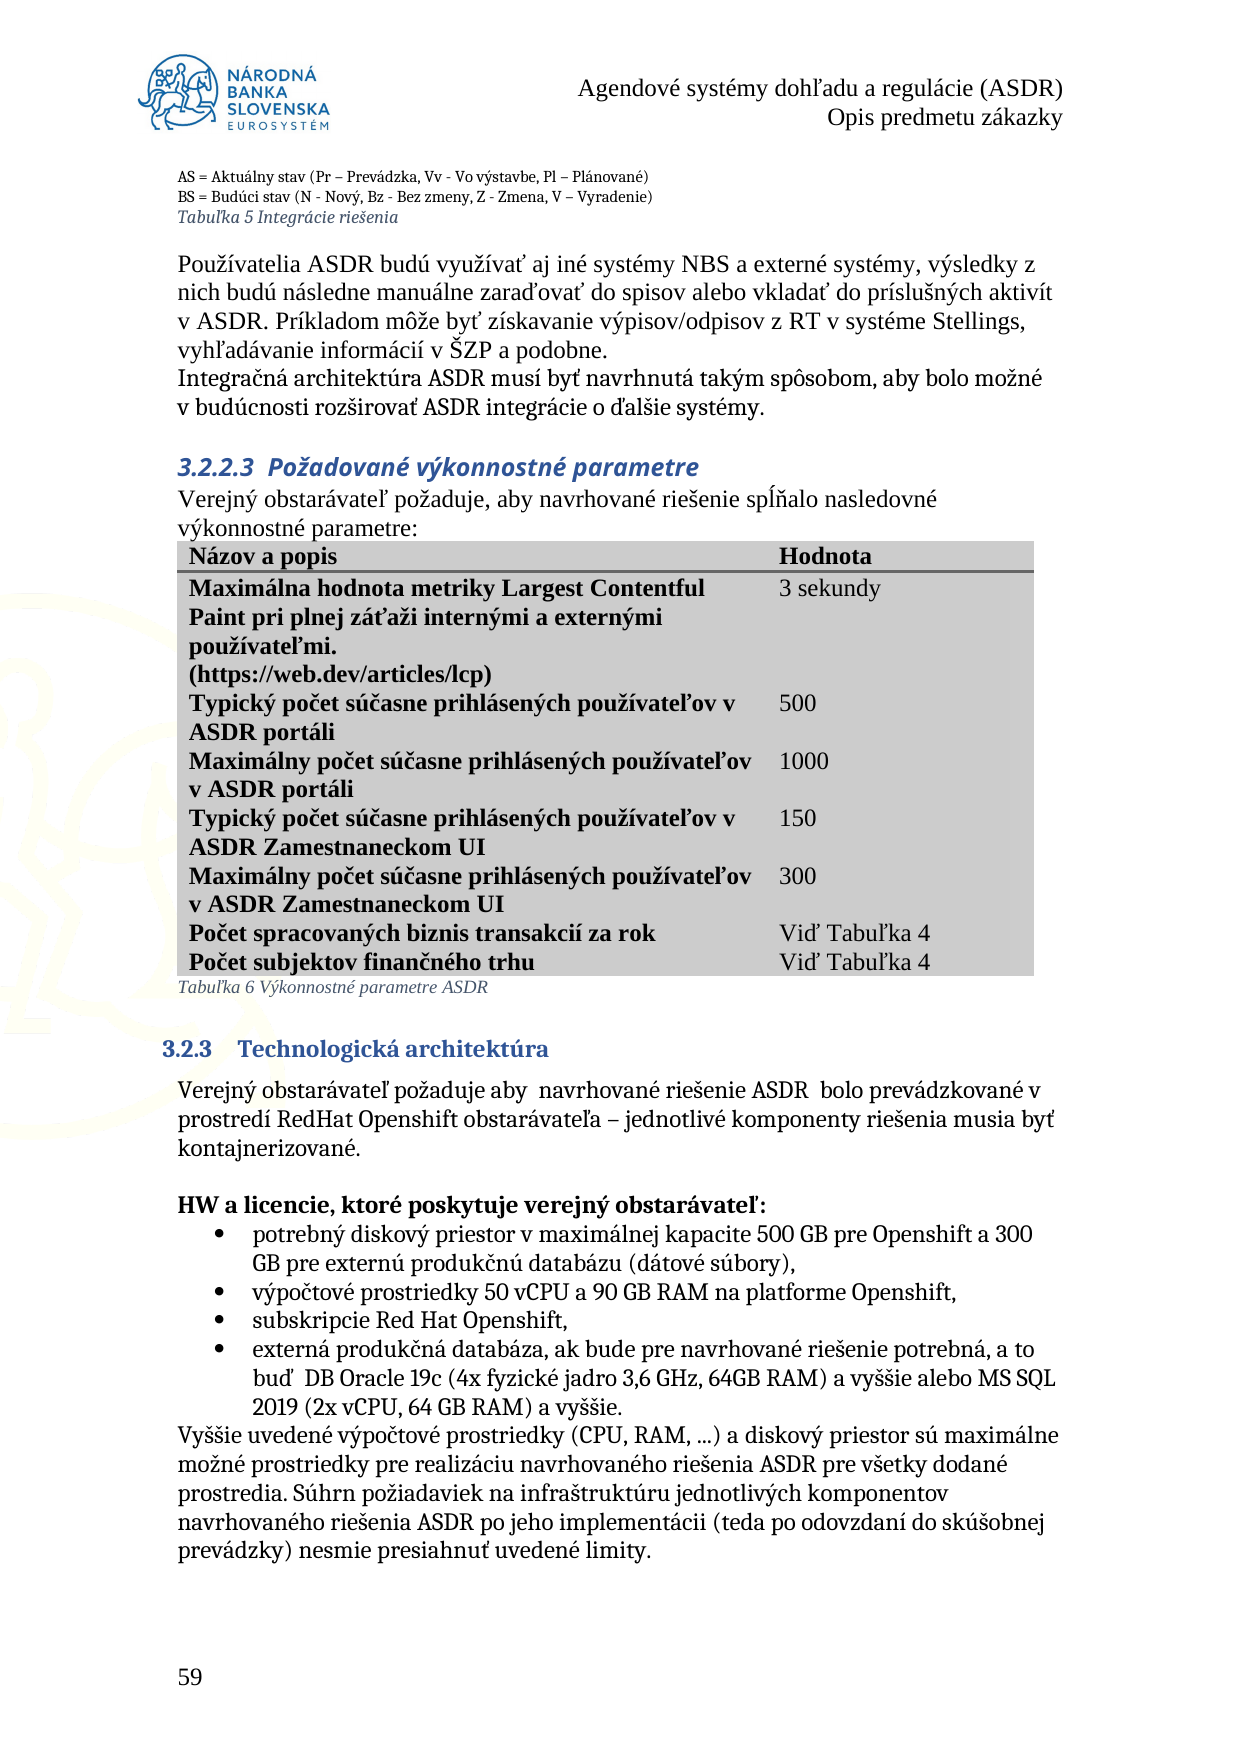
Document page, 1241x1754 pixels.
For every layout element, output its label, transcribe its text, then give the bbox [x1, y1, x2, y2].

table_cell Viď Tabuľka 4 [768, 918, 1034, 947]
list výpočtové prostriedky 50 vCPU a 90 GB RAM na platforme Openshift, [215, 1277, 1063, 1306]
list subskripcie Red Hat Openshift, [215, 1306, 1063, 1335]
text Používatelia ASDR budú využívať aj iné systémy NBS a externé systémy, výsledky z nich budú následne manuálne zaraďovať do spisov alebo vkladať do príslušných aktivít v ASDR. Príkladom môže byť získavanie výpisov/odpisov z RT v systéme Stellings, vyhľadávanie informácií v ŠZP a podobne. [177, 249, 1063, 364]
table_cell Maximálny počet súčasne prihlásených používateľov v ASDR Zamestnaneckom UI [177, 861, 768, 918]
text Tabuľka 6 Výkonnostné parametre ASDR [177, 976, 1063, 997]
text Verejný obstarávateľ požaduje aby navrhované riešenie ASDR bolo prevádzkované v prostredí RedHat Openshift obstarávateľa – jednotlivé komponenty riešenia musia byť kontajnerizované. [177, 1076, 1063, 1162]
text Verejný obstarávateľ požaduje, aby navrhované riešenie spĺňalo nasledovné výkonnostné parametre: [177, 484, 1063, 541]
picture [137, 51, 332, 134]
subtitle Technologická architektúra [162, 1035, 1063, 1064]
list externá produkčná databáza, ak bude pre navrhované riešenie potrebná, a to buď DB Oracle 19c (4x fyzické jadro 3,6 GHz, 64GB RAM) a vyššie alebo MS SQL 2019 (2x vCPU, 64 GB RAM) a vyššie. [215, 1335, 1063, 1421]
text Tabuľka Integrácie riešenia [177, 206, 1063, 228]
subtitle Požadované výkonnostné parametre [177, 450, 1063, 484]
table_cell Počet subjektov finančného trhu [177, 947, 768, 976]
table_cell 300 [768, 861, 1034, 918]
text Vyššie uvedené výpočtové prostriedky (CPU, RAM, ...) a diskový priestor sú maximálne možné prostriedky pre realizáciu navrhovaného riešenia ASDR pre všetky dodané prostredia. Súhrn požiadaviek na infraštruktúru jednotlivých komponentov navrhovaného riešenia ASDR po jeho implementácii (teda po odovzdaní do skúšobnej prevádzky) nesmie presiahnuť uvedené limity. [177, 1421, 1063, 1565]
table_header Názov a popis [177, 541, 768, 570]
list potrebný diskový priestor v maximálnej kapacite 500 GB pre Openshift a 300 GB pre externú produkčnú databázu (dátové súbory), [215, 1220, 1063, 1277]
text HW a licencie, ktoré poskytuje verejný obstarávateľ: [177, 1191, 1063, 1220]
text BS = Budúci stav (N - Nový, Bz - Bez zmeny, Z - Zmena, V – Vyradenie) [177, 187, 1063, 206]
text AS = Aktuálny stav (Pr – Prevádzka, Vv - Vo výstavbe, Pl – Plánované) [177, 168, 1063, 187]
table_cell Maximálny počet súčasne prihlásených používateľov v ASDR portáli [177, 746, 768, 803]
table_cell Typický počet súčasne prihlásených používateľov v ASDR portáli [177, 688, 768, 746]
table_cell Typický počet súčasne prihlásených používateľov v ASDR Zamestnaneckom UI [177, 803, 768, 861]
table_cell Maximálna hodnota metriky Largest Contentful Paint pri plnej záťaži internými a externými používateľmi. (https://web.dev/articles/lcp) [177, 573, 768, 688]
table_cell Viď Tabuľka 4 [768, 947, 1034, 976]
table_header Hodnota [768, 541, 1034, 570]
table_cell 1000 [768, 746, 1034, 803]
table_cell Počet spracovaných biznis transakcií za rok [177, 918, 768, 947]
table_cell 3 sekundy [768, 573, 1034, 688]
table_cell 150 [768, 803, 1034, 861]
text Integračná architektúra ASDR musí byť navrhnutá takým spôsobom, aby bolo možné v budúcnosti rozširovať ASDR integrácie o ďalšie systémy. [177, 364, 1063, 421]
table_cell 500 [768, 688, 1034, 746]
